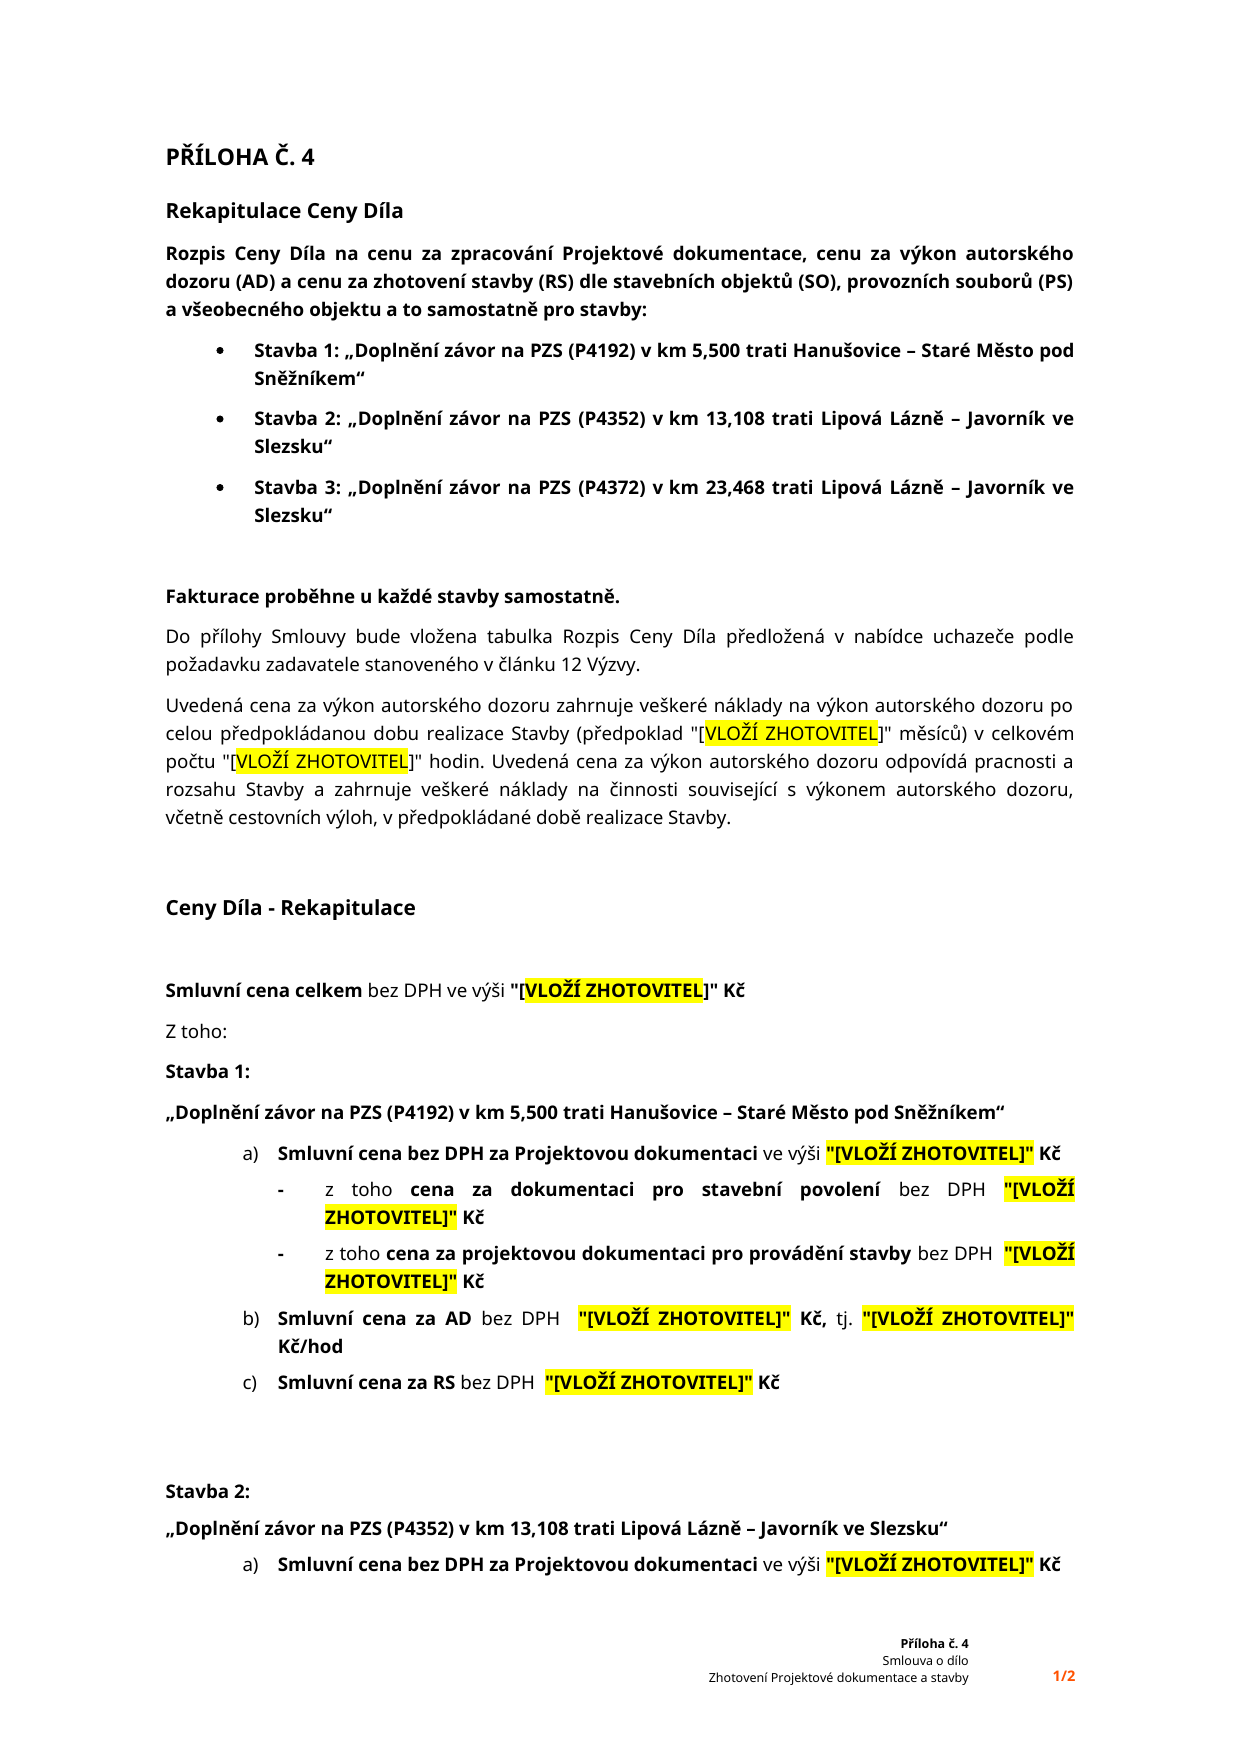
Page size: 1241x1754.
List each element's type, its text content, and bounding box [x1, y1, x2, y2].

text Stavba 2: [165, 1478, 1075, 1504]
text Smluvní cena celkem bez DPH ve výši "[VLOŽÍ ZHOTOVITEL]" Kč [703, 978, 1075, 1003]
text Z toho: [165, 1018, 1075, 1044]
text Stavba 1: [165, 1059, 1075, 1084]
list z toho cena za dokumentaci pro stavební povolení bez DPH "[VLOŽÍ ZHOTOVITEL]" Kč [278, 1176, 1075, 1230]
text „Doplnění závor na PZS (P4192) v km 5,500 trati Hanušovice – Staré Město pod Sněžníkem“ [165, 1099, 1075, 1125]
list Smluvní cena bez DPH za Projektovou dokumentaci ve výši "[VLOŽÍ ZHOTOVITEL]" Kč [242, 1551, 826, 1577]
list Smluvní cena za RS bez DPH "[VLOŽÍ ZHOTOVITEL]" Kč [242, 1369, 545, 1395]
list Stavba 1: „Doplnění závor na PZS (P4192) v km 5,500 trati Hanušovice – Staré Město pod Sněžníkem“ [217, 337, 1075, 390]
list Stavba 2: „Doplnění závor na PZS (P4352) v km 13,108 trati Lipová Lázně – Javorník ve Slezsku“ [217, 405, 1075, 459]
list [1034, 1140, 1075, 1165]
list Stavba 3: „Doplnění závor na PZS (P4372) v km 23,468 trati Lipová Lázně – Javorník ve Slezsku“ [217, 474, 1075, 527]
text Ceny Díla - Rekapitulace [165, 893, 1075, 922]
text Rozpis Ceny Díla na cenu za zpracování Projektové dokumentace, cenu za výkon autorského dozoru (AD) a cenu za zhotovení stavby (RS) dle stavebních objektů (SO), provozních souborů (PS) a všeobecného objektu a to samostatně pro stavby: [165, 240, 1075, 322]
text „Doplnění závor na PZS (P4352) v km 13,108 trati Lipová Lázně – Javorník ve Slezsku“ [165, 1515, 1075, 1540]
text Příloha č. 4 [165, 141, 1075, 173]
list z toho cena za projektovou dokumentaci pro provádění stavby bez DPH "[VLOŽÍ ZHOTOVITEL]" Kč [278, 1241, 1075, 1294]
text Fakturace proběhne u každé stavby samostatně. [165, 583, 1075, 608]
list Smluvní cena za RS bez DPH "[VLOŽÍ ZHOTOVITEL]" Kč [753, 1369, 1075, 1395]
list Smluvní cena bez DPH za Projektovou dokumentaci ve výši "[VLOŽÍ ZHOTOVITEL]" Kč [242, 1140, 826, 1165]
text Rekapitulace Ceny Díla [165, 197, 1075, 225]
text Uvedená cena za výkon autorského dozoru zahrnuje veškeré náklady na výkon autorského dozoru po celou předpokládanou dobu realizace Stavby (předpoklad "[VLOŽÍ ZHOTOVITEL]" měsíců) v celkovém počtu "[VLOŽÍ ZHOTOVITEL]" hodin. Uvedená cena za výkon autorského dozoru odpovídá pracnosti a rozsahu Stavby a zahrnuje veškeré náklady na činnosti související s výkonem autorského dozoru, včetně cestovních výloh, v předpokládané době realizace Stavby. [165, 692, 1075, 830]
list Smluvní cena za AD bez DPH "[VLOŽÍ ZHOTOVITEL]" Kč, tj. "[VLOŽÍ ZHOTOVITEL]" Kč/hod [242, 1305, 1075, 1358]
text Smluvní cena celkem bez DPH ve výši "[VLOŽÍ ZHOTOVITEL]" Kč [165, 978, 525, 1003]
text Do přílohy Smlouvy bude vložena tabulka Rozpis Ceny Díla předložená v nabídce uchazeče podle požadavku zadavatele stanoveného v článku 12 Výzvy. [165, 623, 1075, 677]
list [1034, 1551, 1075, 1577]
